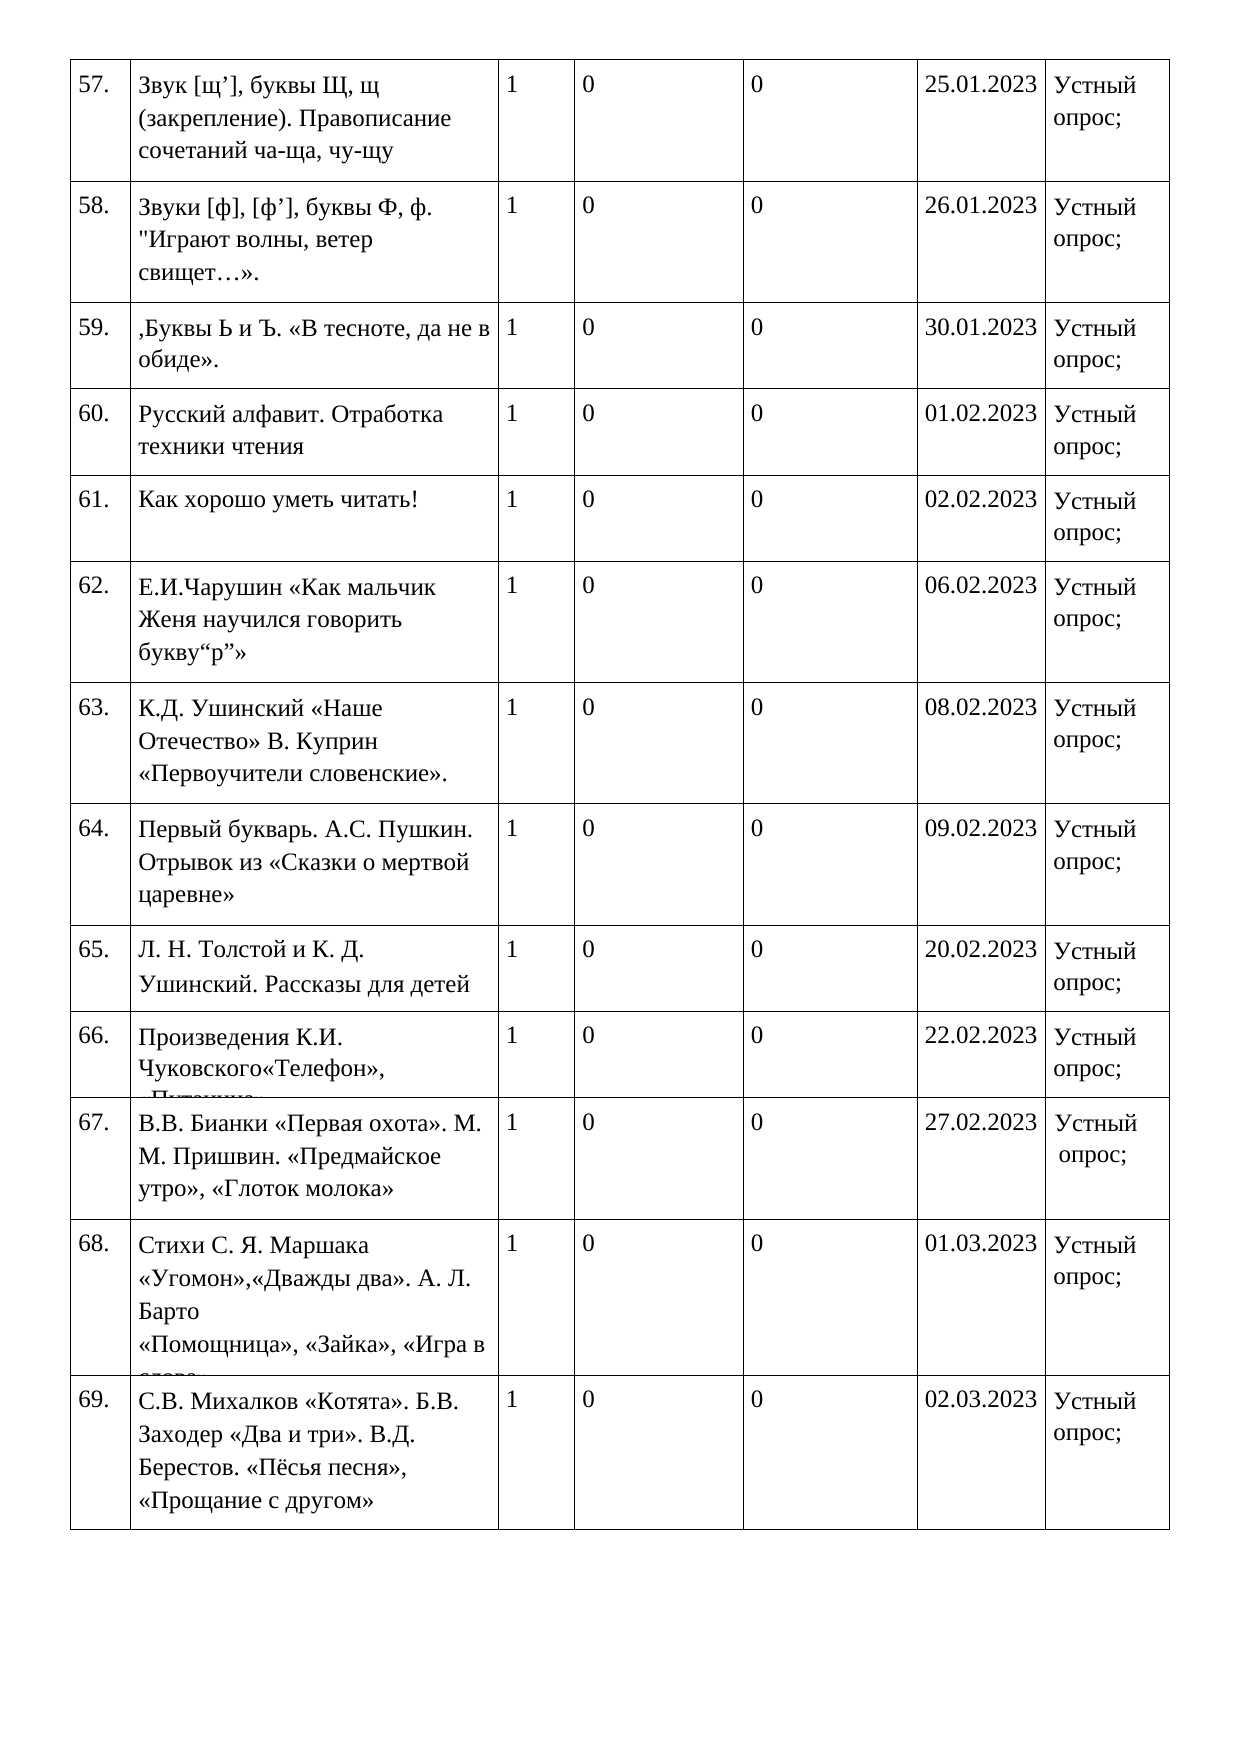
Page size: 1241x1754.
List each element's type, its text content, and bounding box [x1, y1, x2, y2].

table_cell 0 [575, 476, 743, 561]
table_cell 58. [71, 182, 130, 302]
table_cell 0 [744, 1220, 917, 1375]
table_header Звук [щ’], буквы Щ, щ (закрепление). Правописание сочетаний ча-ща, чу-щу [131, 60, 498, 181]
table_cell 1 [499, 1098, 574, 1218]
table_header Устный опрос; [1046, 60, 1169, 181]
table_cell 01.03.2023 [918, 1220, 1045, 1375]
table_cell 06.02.2023 [918, 562, 1045, 682]
table_cell 1 [499, 1012, 574, 1097]
table_cell 02.02.2023 [918, 476, 1045, 561]
table_cell 68. [71, 1220, 130, 1375]
table_cell 22.02.2023 [918, 1012, 1045, 1097]
table_cell 64. [71, 804, 130, 924]
table_cell 0 [744, 804, 917, 924]
table_cell 0 [575, 182, 743, 302]
table_cell Звуки [ф], [ф’], буквы Ф, ф. "Играют волны, ветер свищет…». [131, 182, 498, 302]
table_cell К.Д. Ушинский «Наше Отечество» В. Куприн «Первоучители словенские». [131, 683, 498, 803]
table_cell 0 [744, 683, 917, 803]
table_cell 0 [744, 476, 917, 561]
table_cell 1 [499, 683, 574, 803]
table_cell Устный опрос; [1046, 683, 1169, 803]
table_cell 1 [499, 562, 574, 682]
table_cell 0 [744, 926, 917, 1011]
table_cell Устный опрос; [1046, 1012, 1169, 1097]
table_cell Как хорошо уметь читать! [131, 476, 498, 561]
table_cell 30.01.2023 [918, 303, 1045, 388]
table_cell 01.02.2023 [918, 389, 1045, 474]
table_cell Е.И.Чарушин «Как мальчик Женя научился говорить букву“р”» [131, 562, 498, 682]
table_cell 62. [71, 562, 130, 682]
table_cell Устный опрос; [1046, 1220, 1169, 1375]
table_cell 0 [744, 389, 917, 474]
table_cell 0 [575, 1012, 743, 1097]
table_cell 0 [744, 303, 917, 388]
table_cell Устный опрос; [1046, 1376, 1169, 1529]
table_cell 60. [71, 389, 130, 474]
table_cell 27.02.2023 [918, 1098, 1045, 1218]
table_cell Первый букварь. А.С. Пушкин. Отрывок из «Сказки о мертвой царевне» [131, 804, 498, 924]
table_cell 1 [499, 389, 574, 474]
table_cell Произведения К.И. Чуковского«Телефон», «Путаница». [131, 1012, 498, 1097]
table_cell 26.01.2023 [918, 182, 1045, 302]
table_header 25.01.2023 [918, 60, 1045, 181]
table_cell Устный опрос; [1046, 182, 1169, 302]
table_cell Л. Н. Толстой и К. Д. Ушинский. Рассказы для детей [131, 926, 498, 1011]
table_cell Русский алфавит. Отработка техники чтения [131, 389, 498, 474]
table_cell 0 [575, 1220, 743, 1375]
table_cell ,Буквы Ь и Ъ. «В тесноте, да не в обиде». [131, 303, 498, 388]
table_cell 1 [499, 1220, 574, 1375]
table_cell С.В. Михалков «Котята». Б.В. Заходер «Два и три». В.Д. Берестов. «Пёсья песня», «Прощание с другом» [131, 1376, 498, 1529]
table_cell 1 [499, 1376, 574, 1529]
table_header 0 [575, 60, 743, 181]
table_cell 59. [71, 303, 130, 388]
table_cell Устный опрос; [1046, 303, 1169, 388]
table_cell 1 [499, 804, 574, 924]
table_cell 0 [575, 926, 743, 1011]
table_cell Устный опрос; [1046, 562, 1169, 682]
table_cell 1 [499, 926, 574, 1011]
table_cell 0 [575, 1376, 743, 1529]
table_cell 0 [744, 1098, 917, 1218]
table_cell 67. [71, 1098, 130, 1218]
table_cell 61. [71, 476, 130, 561]
table_header 1 [499, 60, 574, 181]
table_cell 1 [499, 476, 574, 561]
table_cell Устный опрос; [1046, 476, 1169, 561]
table_cell 0 [575, 804, 743, 924]
table_cell 0 [575, 683, 743, 803]
table_cell 09.02.2023 [918, 804, 1045, 924]
table_cell 0 [575, 389, 743, 474]
table_cell 1 [499, 182, 574, 302]
table_cell 0 [575, 1098, 743, 1218]
table_header 57. [71, 60, 130, 181]
table_cell 1 [499, 303, 574, 388]
table_cell Стихи С. Я. Маршака «Угомон»,«Дважды два». А. Л. Барто «Помощница», «Зайка», «Игра в слова» [131, 1220, 498, 1375]
table_cell 02.03.2023 [918, 1376, 1045, 1529]
table_cell 0 [744, 562, 917, 682]
table_cell 66. [71, 1012, 130, 1097]
table_cell Устный опрос; [1046, 926, 1169, 1011]
table_header 0 [744, 60, 917, 181]
table_cell 20.02.2023 [918, 926, 1045, 1011]
table_cell Устный опрос; [1046, 804, 1169, 924]
table_cell Устный опрос; [1046, 1098, 1169, 1218]
table_cell 0 [575, 303, 743, 388]
table_cell 65. [71, 926, 130, 1011]
table_cell 08.02.2023 [918, 683, 1045, 803]
table_cell 0 [575, 562, 743, 682]
table_cell 0 [744, 182, 917, 302]
table_cell 69. [71, 1376, 130, 1529]
table_cell В.В. Бианки «Первая охота». М. М. Пришвин. «Предмайское утро», «Глоток молока» [131, 1098, 498, 1218]
table_cell 0 [744, 1376, 917, 1529]
table_cell 63. [71, 683, 130, 803]
table_cell 0 [744, 1012, 917, 1097]
table_cell Устный опрос; [1046, 389, 1169, 474]
